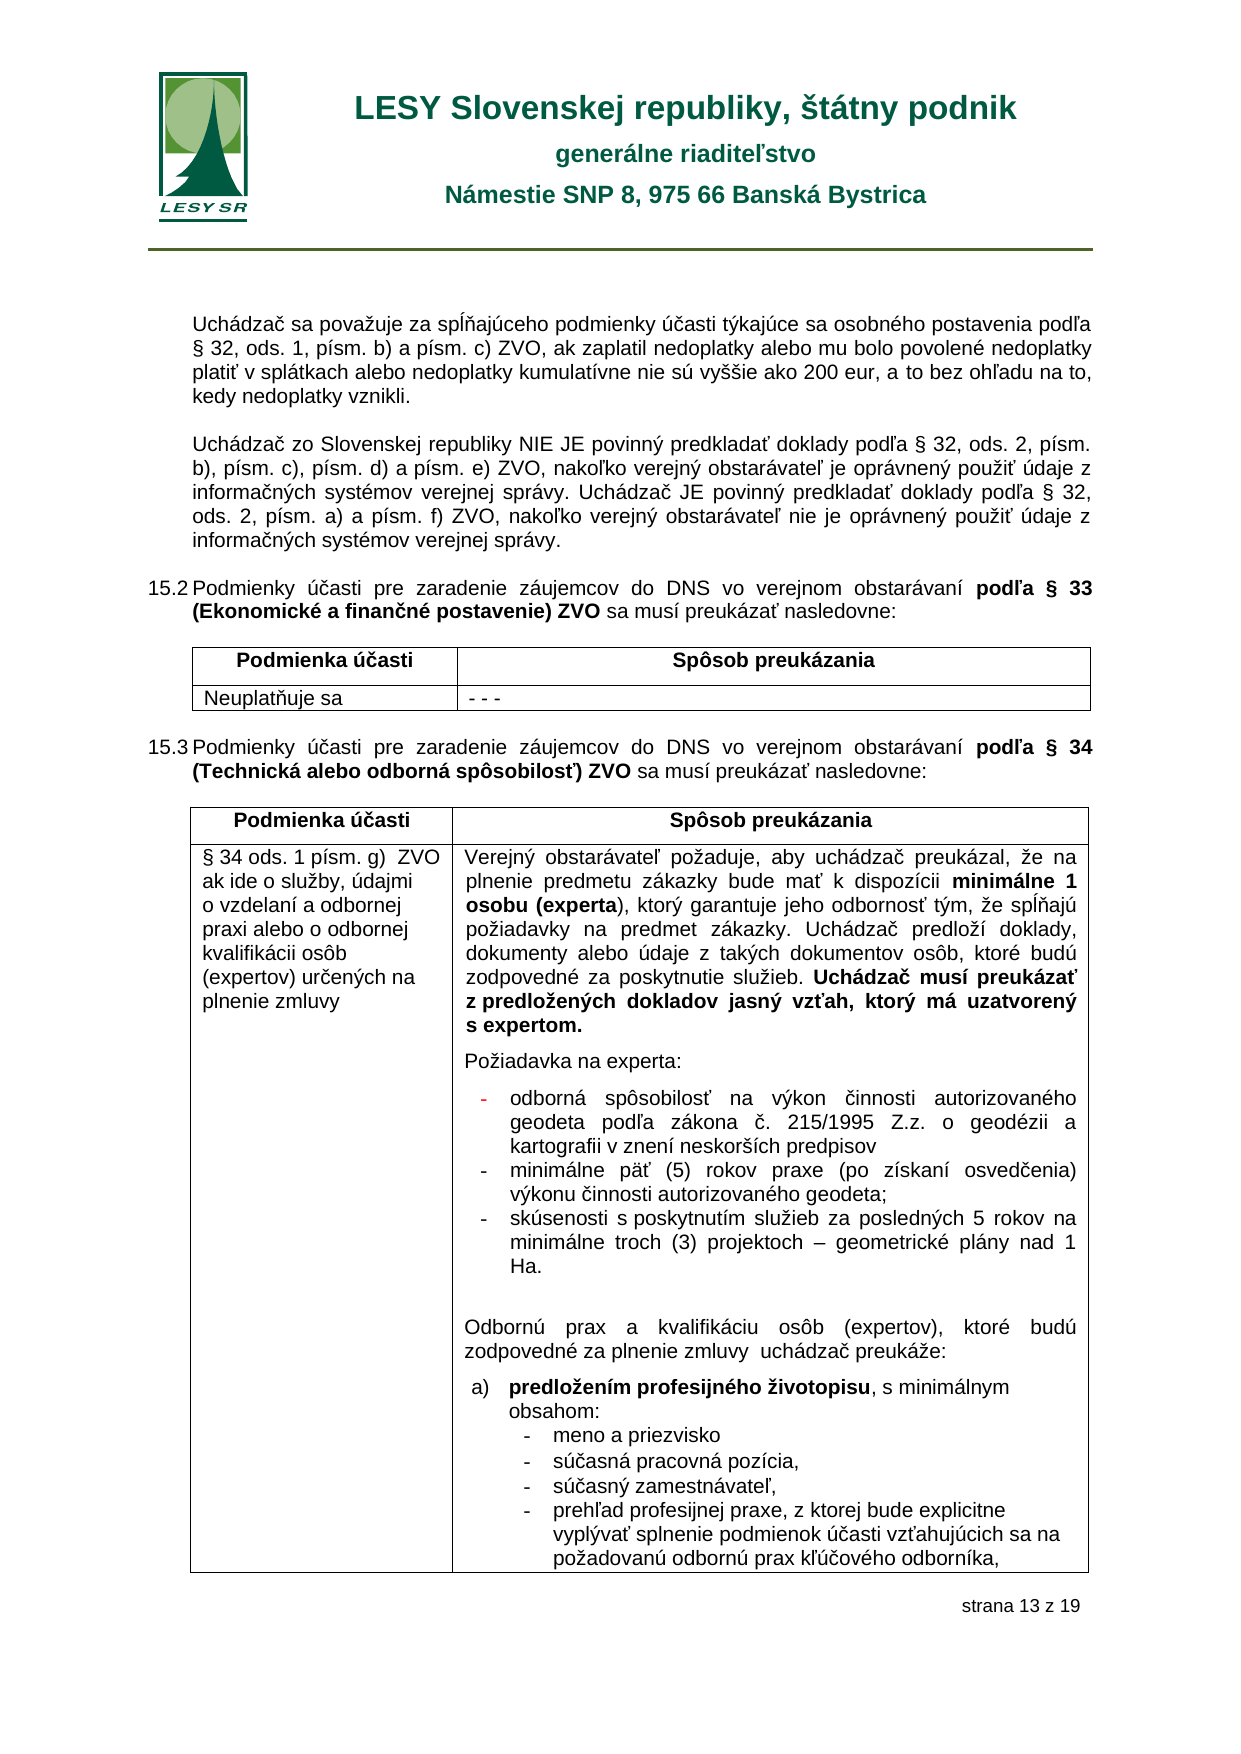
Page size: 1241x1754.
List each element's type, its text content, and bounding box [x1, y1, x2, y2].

list Podmienky účasti pre zaradenie záujemcov do DNS vo verejnom obstarávaní podľa § 34 (Technická alebo odborná spôsobilosť) ZVO sa musí preukázať nasledovne: [148, 735, 1093, 783]
table_cell - - - [458, 686, 1090, 710]
list Podmienky účasti pre zaradenie záujemcov do DNS vo verejnom obstarávaní podľa § 33 (Ekonomické a finančné postavenie) ZVO sa musí preukázať nasledovne: [148, 575, 1093, 623]
list Uchádzač sa považuje za spĺňajúceho podmienky účasti týkajúce sa osobného postavenia podľa § 32, ods. 1, písm. b) a písm. c) ZVO, ak zaplatil nedoplatky alebo mu bolo povolené nedoplatky platiť v splátkach alebo nedoplatky kumulatívne nie sú vyššie ako 200 eur, a to bez ohľadu na to, kedy nedoplatky vznikli. [192, 312, 1093, 408]
table_header Spôsob preukázania [453, 808, 1088, 844]
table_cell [191, 845, 452, 1572]
table_header Spôsob preukázania [458, 648, 1090, 685]
table_header Podmienka účasti [191, 808, 452, 844]
list Uchádzač zo Slovenskej republiky NIE JE povinný predkladať doklady podľa § 32, ods. 2, písm. b), písm. c), písm. d) a písm. e) ZVO, nakoľko verejný obstarávateľ je oprávnený použiť údaje z informačných systémov verejnej správy. Uchádzač JE povinný predkladať doklady podľa § 32, ods. 2, písm. a) a písm. f) ZVO, nakoľko verejný obstarávateľ nie je oprávnený použiť údaje z informačných systémov verejnej správy. [192, 432, 1093, 551]
table_header Podmienka účasti [193, 648, 457, 685]
table_cell Neuplatňuje sa [193, 686, 457, 710]
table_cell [453, 845, 1088, 1572]
